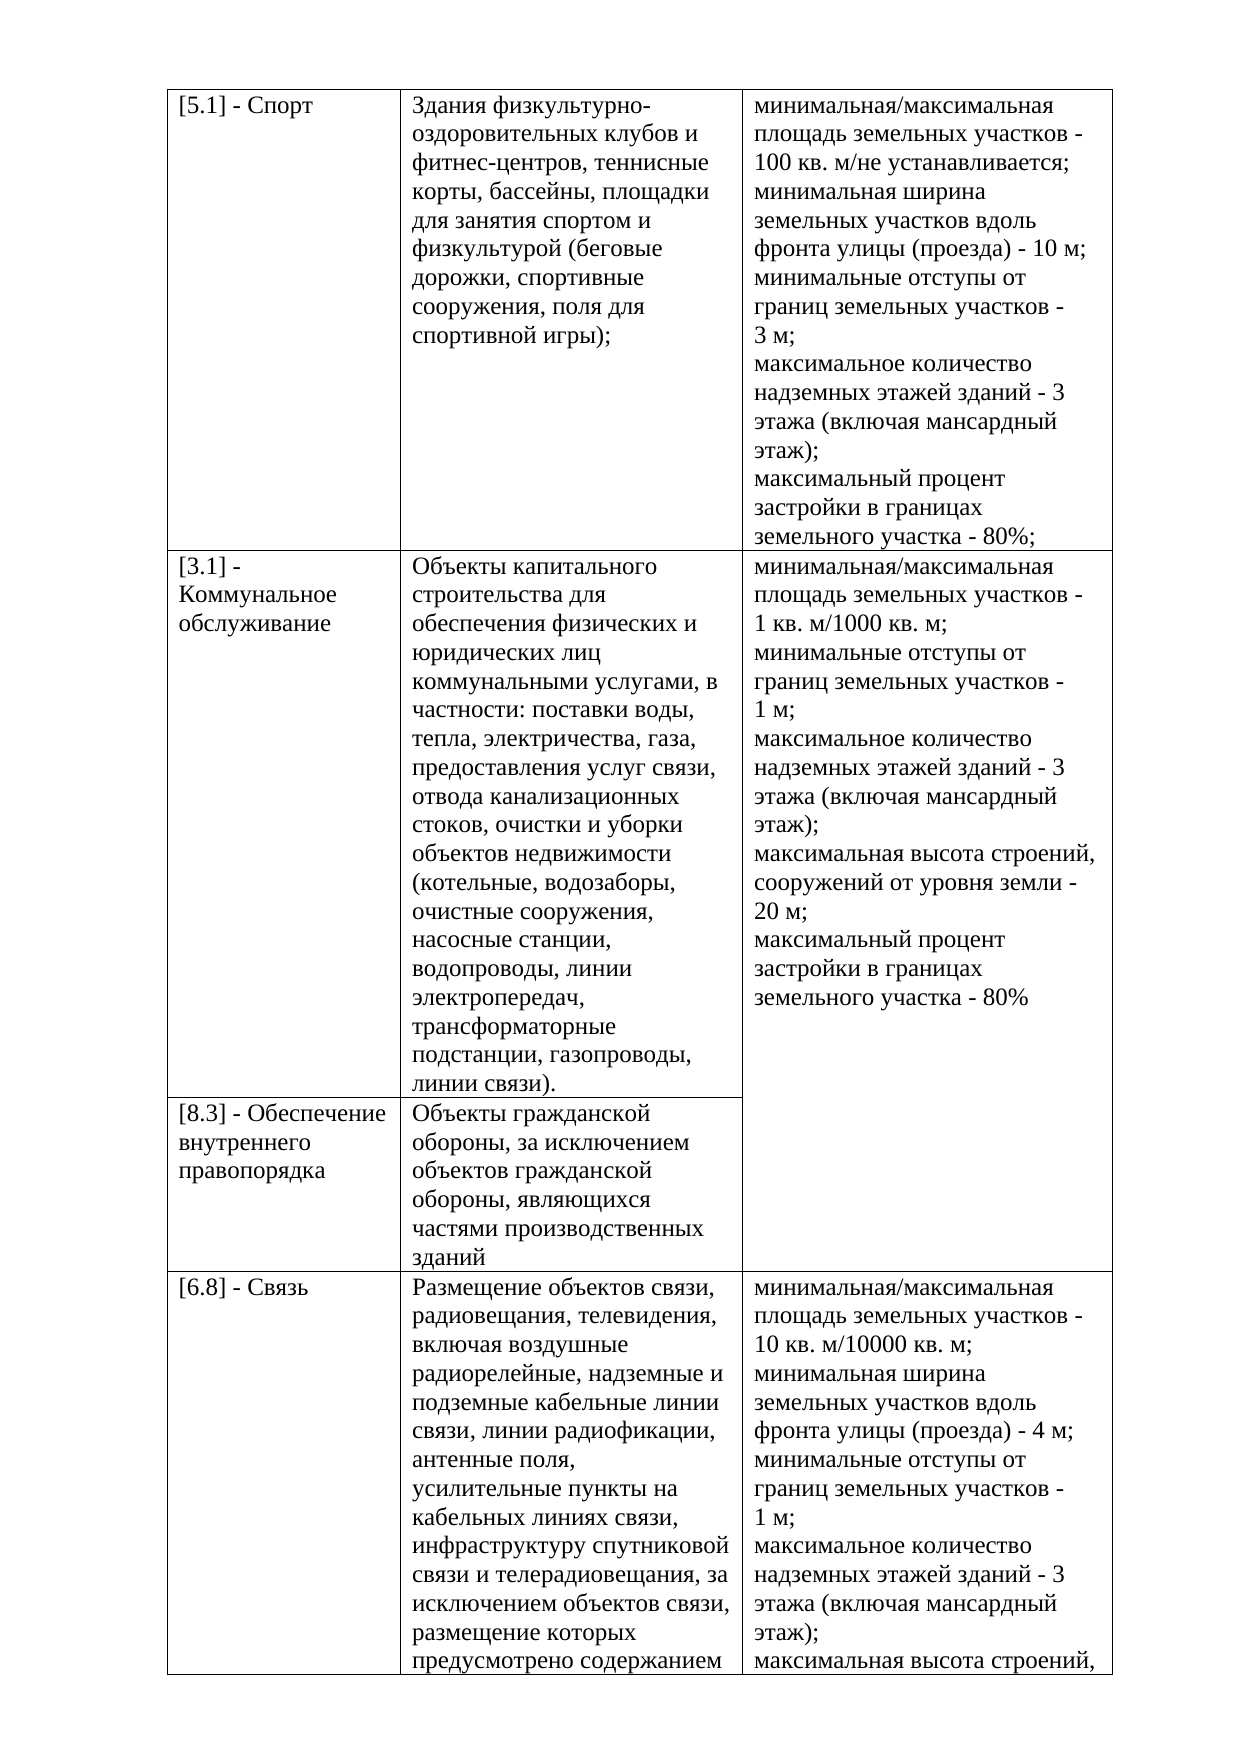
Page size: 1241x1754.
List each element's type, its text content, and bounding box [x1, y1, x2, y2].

table_cell [3.1] - Коммунальное обслуживание [168, 551, 400, 1097]
table_cell Здания физкультурно-оздоровительных клубов и фитнес-центров, теннисные корты, бассейны, площадки для занятия спортом и физкультурой (беговые дорожки, спортивные сооружения, поля для спортивной игры); [401, 90, 742, 550]
table_cell [6.8] - Связь [168, 1272, 400, 1674]
table_cell минимальная/максимальная площадь земельных участков - 1 кв. м/1000 кв. м; минимальные отступы от границ земельных участков - 1 м; максимальное количество надземных этажей зданий - 3 этажа (включая мансардный этаж); максимальная высота строений, сооружений от уровня земли - 20 м; максимальный процент застройки в границах земельного участка - 80% [743, 551, 1112, 1271]
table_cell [401, 1272, 742, 1674]
table_cell Объекты капитального строительства для обеспечения физических и юридических лиц коммунальными услугами, в частности: поставки воды, тепла, электричества, газа, предоставления услуг связи, отвода канализационных стоков, очистки и уборки объектов недвижимости (котельные, водозаборы, очистные сооружения, насосные станции, водопроводы, линии электропередач, трансформаторные подстанции, газопроводы, линии связи). [401, 551, 742, 1097]
table_cell минимальная/максимальная площадь земельных участков - 100 кв. м/не устанавливается; минимальная ширина земельных участков вдоль фронта улицы (проезда) - 10 м; минимальные отступы от границ земельных участков - 3 м; максимальное количество надземных этажей зданий - 3 этажа (включая мансардный этаж); максимальный процент застройки в границах земельного участка - 80%; [743, 90, 1112, 550]
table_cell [743, 1272, 1112, 1674]
table_cell [5.1] - Спорт [168, 90, 400, 550]
table_cell [8.3] - Обеспечение внутреннего правопорядка [168, 1098, 400, 1271]
table_cell Объекты гражданской обороны, за исключением объектов гражданской обороны, являющихся частями производственных зданий [401, 1098, 742, 1271]
